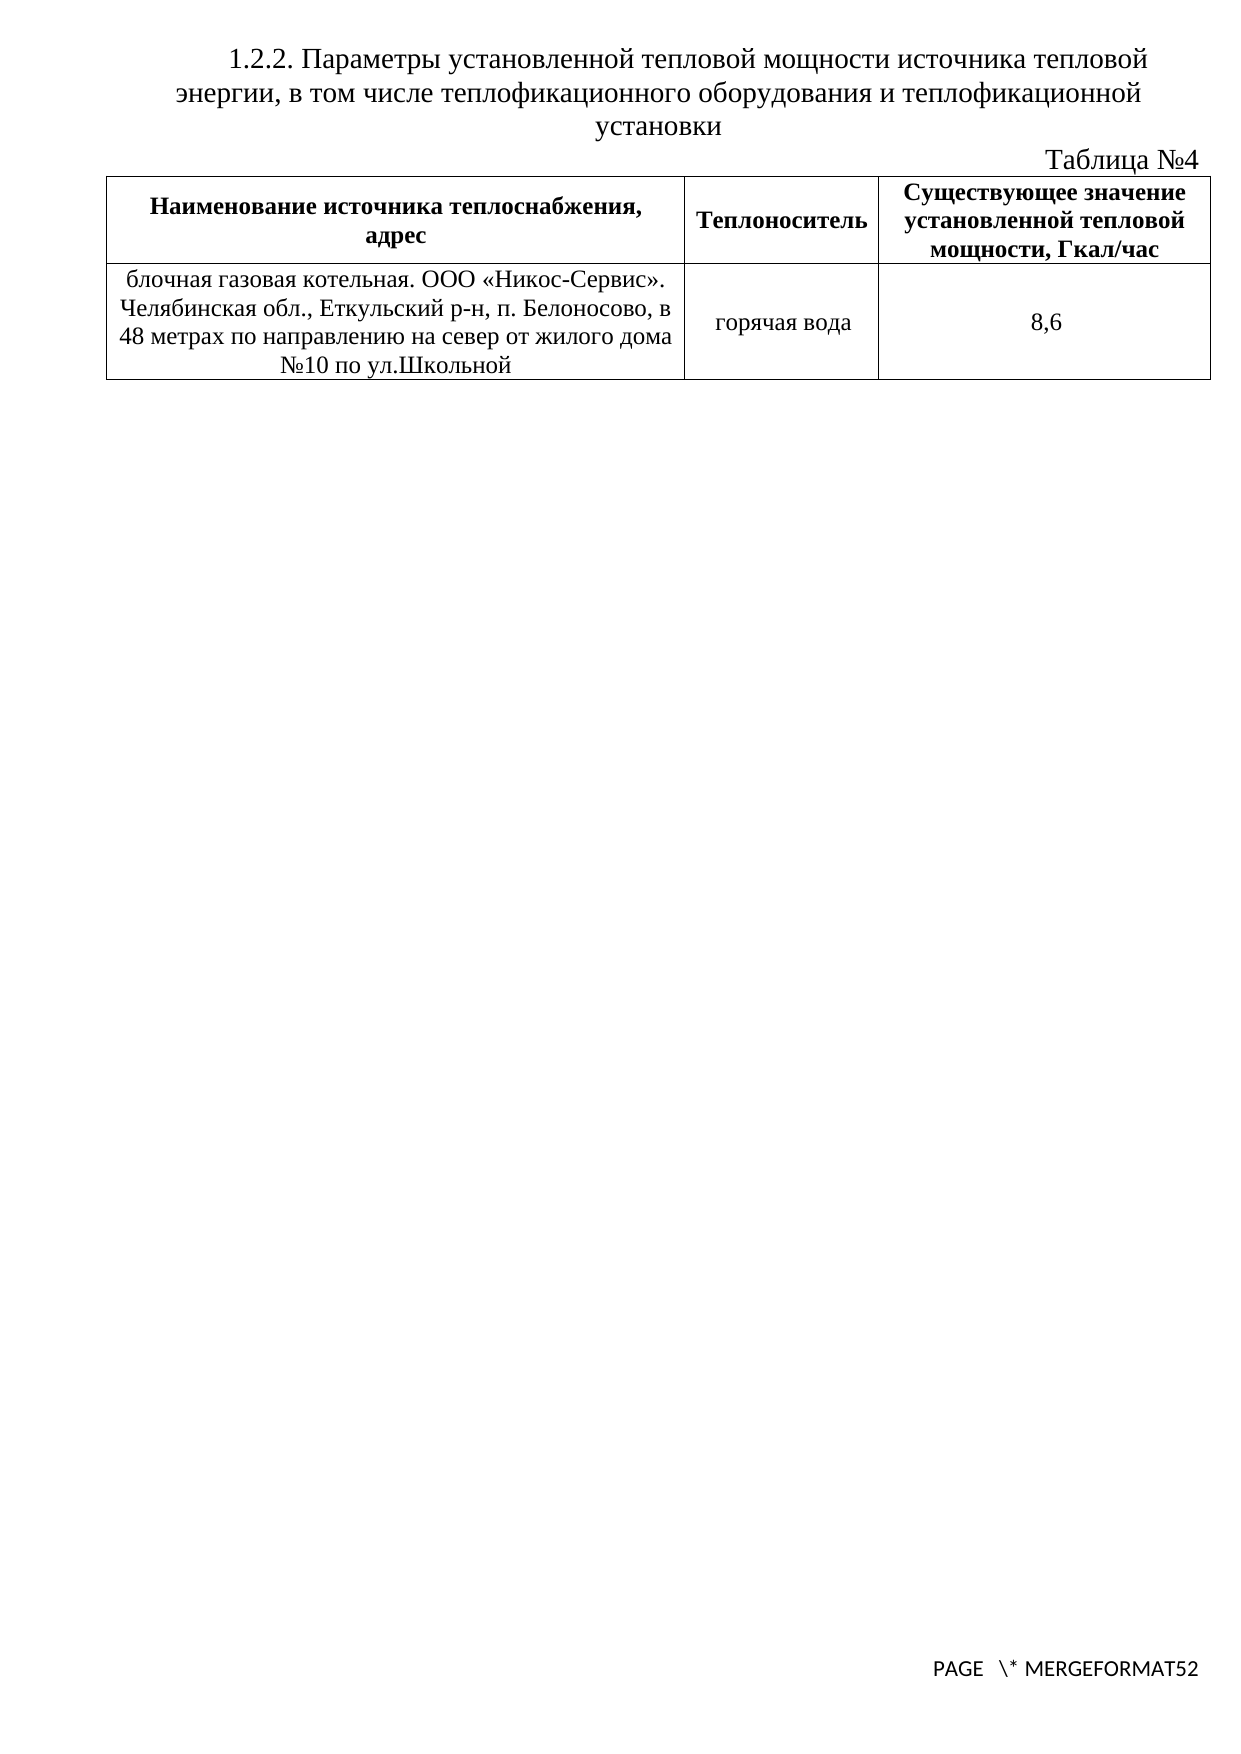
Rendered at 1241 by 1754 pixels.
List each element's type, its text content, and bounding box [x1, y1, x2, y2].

text Таблица №4 [118, 142, 1199, 176]
table_header Существующее значение установленной тепловой мощности, Гкал/час [879, 177, 1210, 263]
table_cell 8,6 [879, 264, 1210, 379]
text 1.2.2. Параметры установленной тепловой мощности источника тепловой энергии, в том числе теплофикационного оборудования и теплофикационной установки [118, 41, 1199, 142]
table_header Теплоноситель [685, 177, 878, 263]
table_header Наименование источника теплоснабжения, адрес [107, 177, 684, 263]
table_cell блочная газовая котельная. ООО «Никос-Сервис». Челябинская обл., Еткульский р-н, п. Белоносово, в 48 метрах по направлению на север от жилого дома №10 по ул.Школьной [107, 264, 684, 379]
table_cell горячая вода [685, 264, 878, 379]
